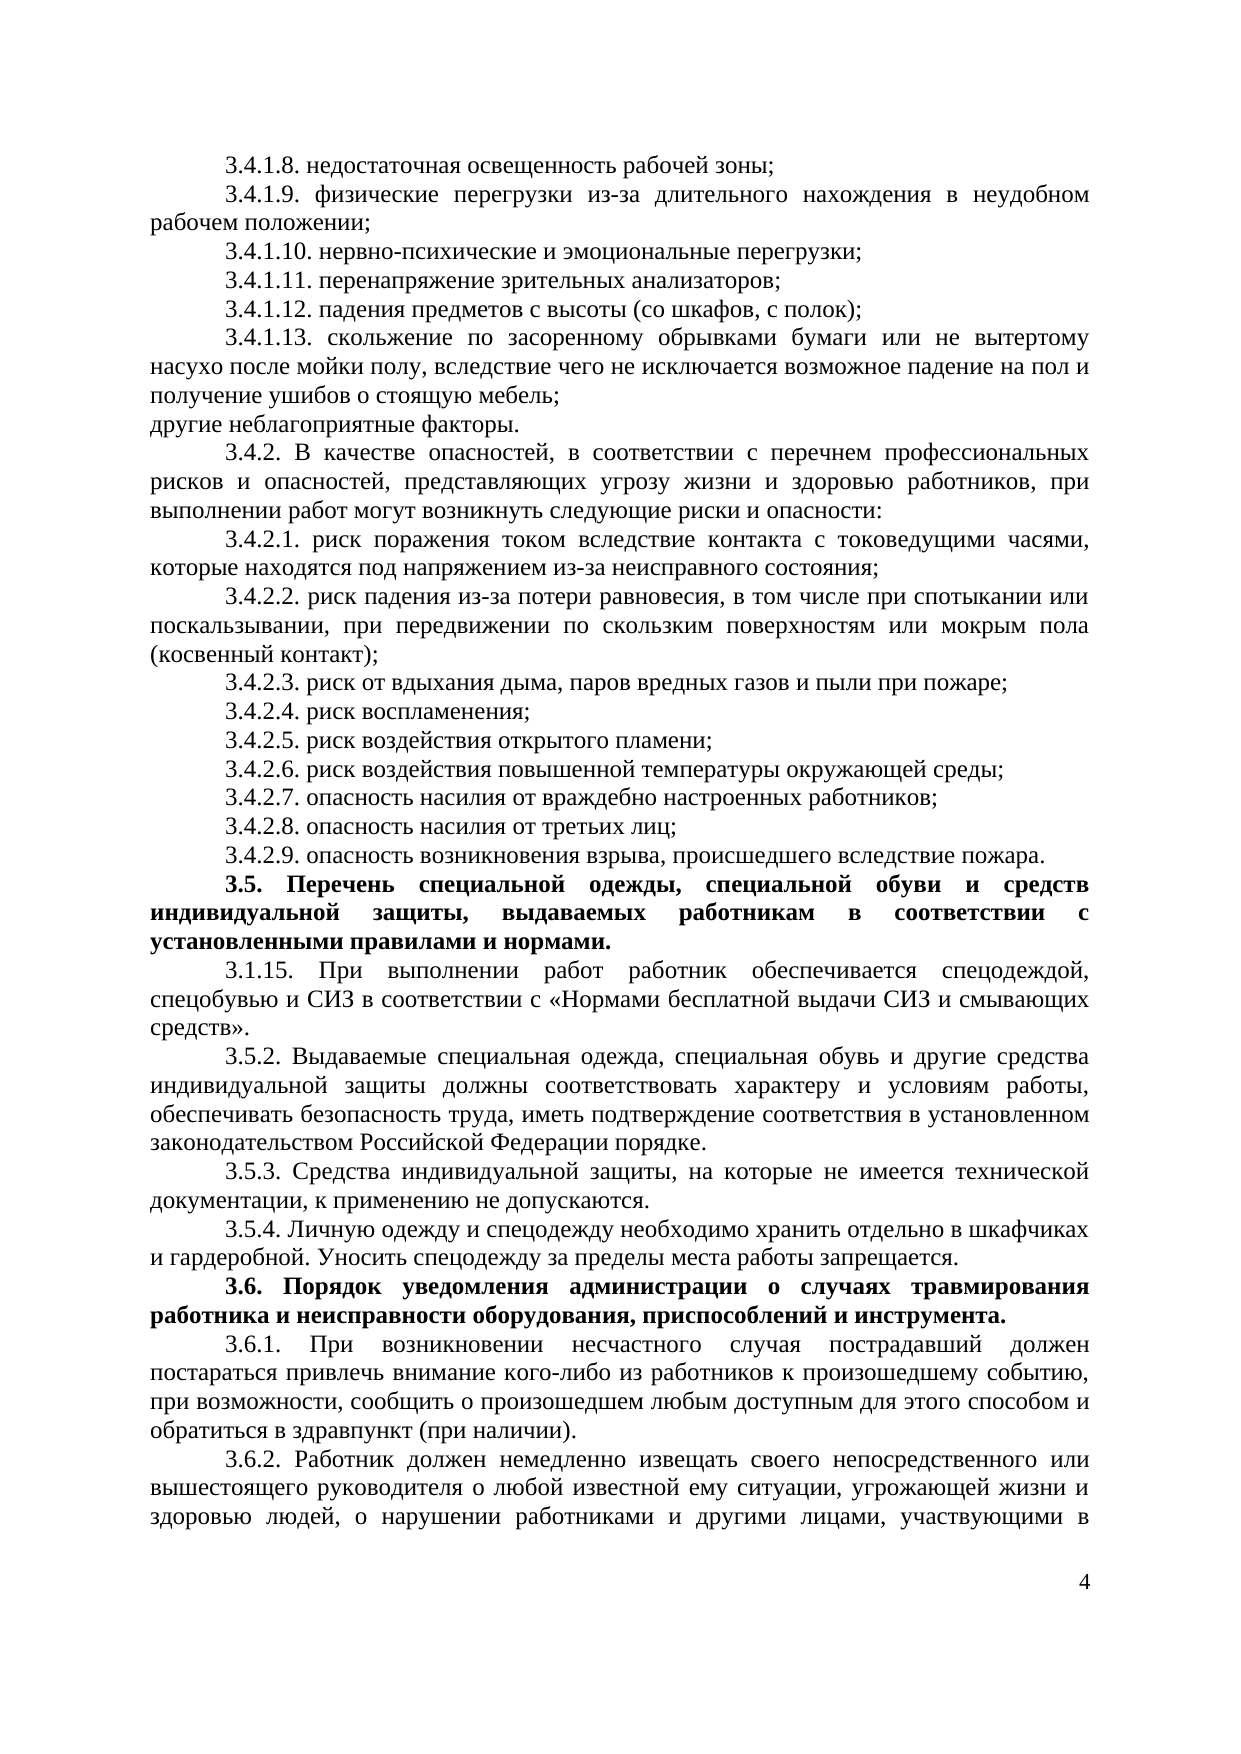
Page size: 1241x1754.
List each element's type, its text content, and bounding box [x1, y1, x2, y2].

text 3.4.1.9. физические перегрузки из-за длительного нахождения в неудобном рабочем положении; [150, 179, 1090, 236]
text 3.4.1.10. нервно-психические и эмоциональные перегрузки; [150, 236, 1090, 265]
text 3.4.2.6. риск воздействия повышенной температуры окружающей среды; [150, 754, 1090, 782]
text 3.4.1.13. скольжение по засоренному обрывками бумаги или не вытертому насухо после мойки полу, вследствие чего не исключается возможное падение на пол и получение ушибов о стоящую мебель; [150, 322, 1090, 409]
text 3.4.2.9. опасность возникновения взрыва, происшедшего вследствие пожара. [150, 840, 1090, 869]
text 3.4.1.8. недостаточная освещенность рабочей зоны; [150, 150, 1090, 179]
text 3.4.1.11. перенапряжение зрительных анализаторов; [150, 265, 1090, 294]
text 3.4.2. В качестве опасностей, в соответствии с перечнем профессиональных рисков и опасностей, представляющих угрозу жизни и здоровью работников, при выполнении работ могут возникнуть следующие риски и опасности: [150, 437, 1090, 524]
text 3.4.2.4. риск воспламенения; [150, 696, 1090, 725]
text 3.4.1.12. падения предметов с высоты (со шкафов, с полок); [150, 294, 1090, 322]
text 3.5.2. Выдаваемые специальная одежда, специальная обувь и другие средства индивидуальной защиты должны соответствовать характеру и условиям работы, обеспечивать безопасность труда, иметь подтверждение соответствия в установленном законодательством Российской Федерации порядке. [150, 1041, 1090, 1156]
text 3.6.1. При возникновении несчастного случая пострадавший должен постараться привлечь внимание кого-либо из работников к произошедшему событию, при возможности, сообщить о произошедшем любым доступным для этого способом и обратиться в здравпункт (при наличии). [150, 1329, 1090, 1444]
text 3.5. Перечень специальной одежды, специальной обуви и средств индивидуальной защиты, выдаваемых работникам в соответствии с установленными правилами и нормами. [150, 869, 1090, 955]
text 3.5.4. Личную одежду и спецодежду необходимо хранить отдельно в шкафчиках и гардеробной. Уносить спецодежду за пределы места работы запрещается. [150, 1214, 1090, 1271]
text 3.4.2.8. опасность насилия от третьих лиц; [150, 811, 1090, 840]
text 3.4.2.1. риск поражения током вследствие контакта с токоведущими часями, которые находятся под напряжением из-за неисправного состояния; [150, 524, 1090, 581]
text 3.4.2.5. риск воздействия открытого пламени; [150, 725, 1090, 754]
text 3.4.2.7. опасность насилия от враждебно настроенных работников; [150, 782, 1090, 811]
text другие неблагоприятные факторы. [150, 409, 1090, 437]
text 3.1.15. При выполнении работ работник обеспечивается спецодеждой, спецобувью и СИЗ в соответствии с «Нормами бесплатной выдачи СИЗ и смывающих средств». [150, 955, 1090, 1041]
text 3.4.2.2. риск падения из-за потери равновесия, в том числе при спотыкании или поскальзывании, при передвижении по скользким поверхностям или мокрым пола (косвенный контакт); [150, 581, 1090, 667]
text 3.4.2.3. риск от вдыхания дыма, паров вредных газов и пыли при пожаре; [150, 667, 1090, 696]
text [150, 1444, 1090, 1530]
text 3.6. Порядок уведомления администрации о случаях травмирования работника и неисправности оборудования, приспособлений и инструмента. [150, 1271, 1090, 1329]
text 3.5.3. Средства индивидуальной защиты, на которые не имеется технической документации, к применению не допускаются. [150, 1156, 1090, 1214]
